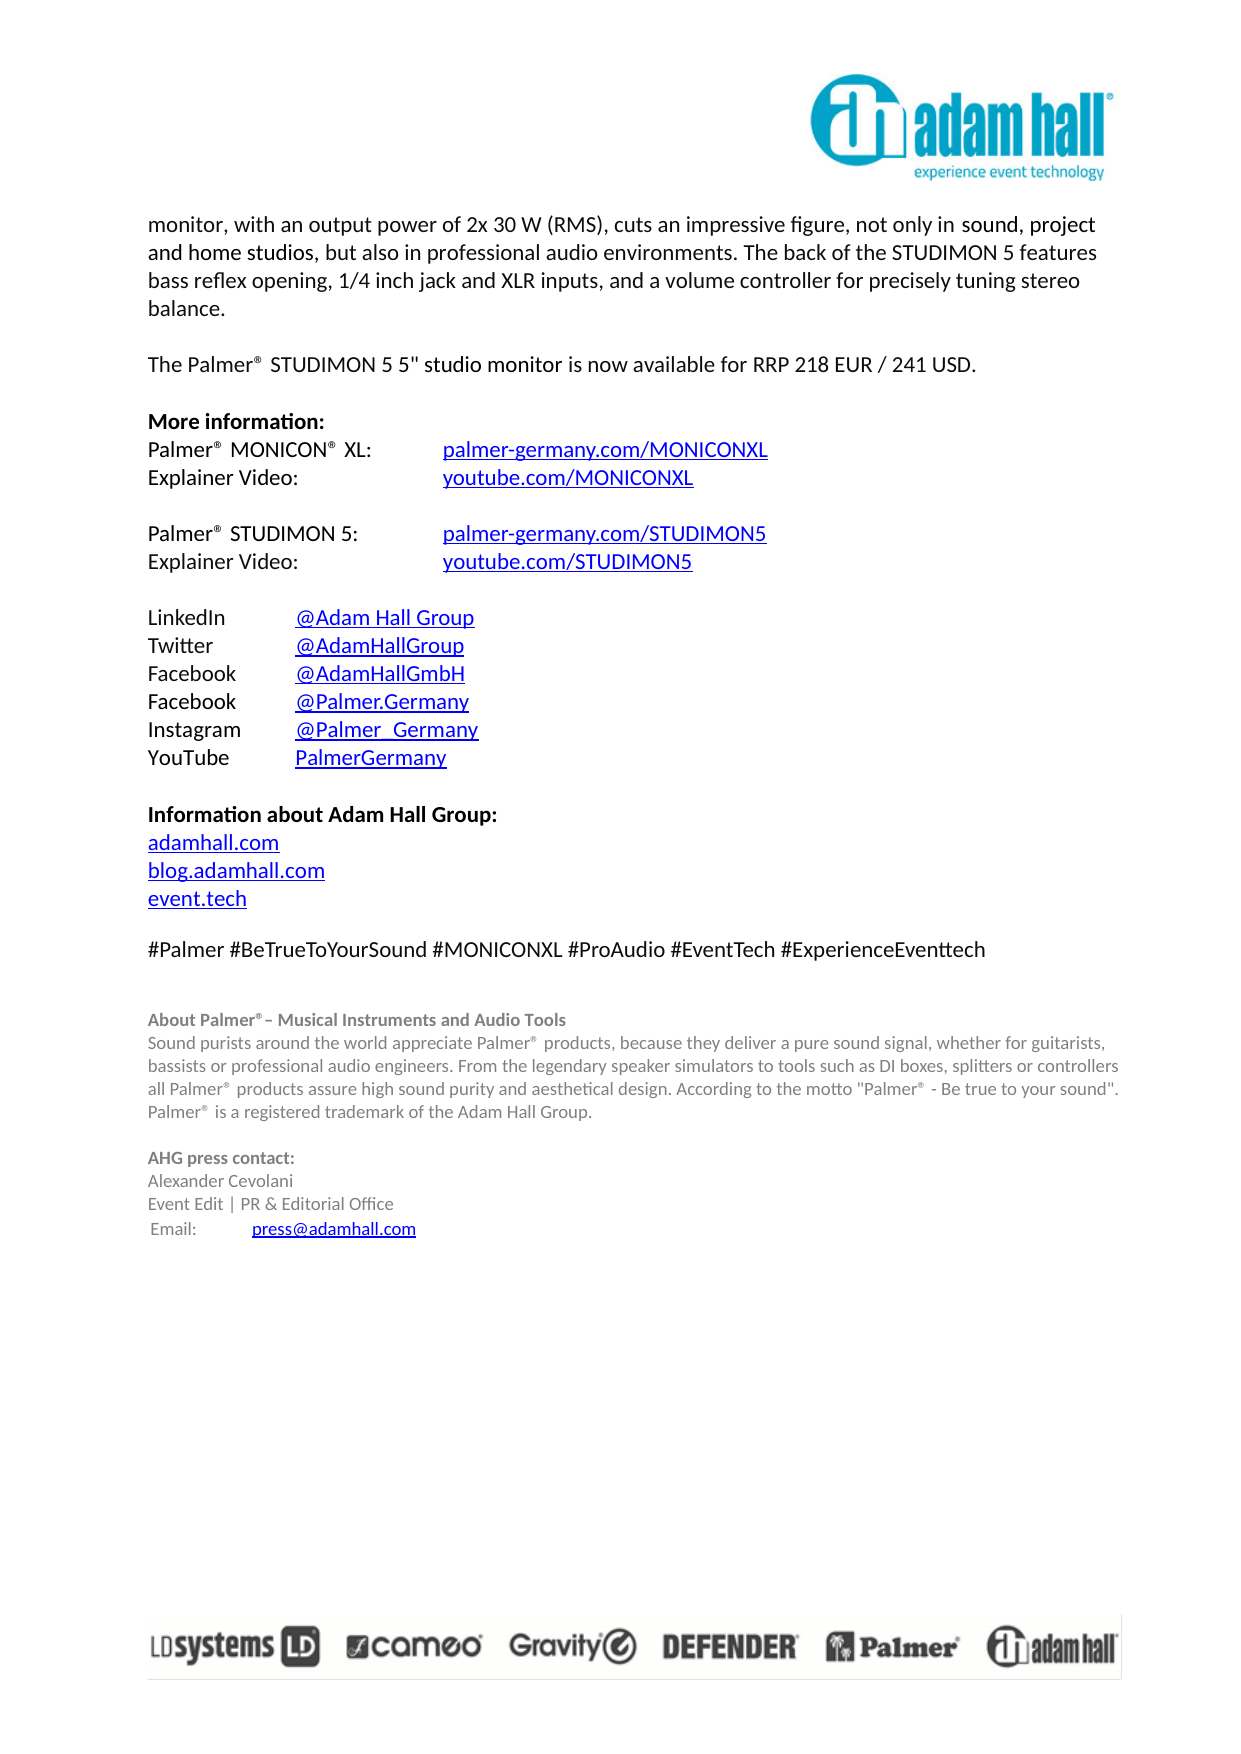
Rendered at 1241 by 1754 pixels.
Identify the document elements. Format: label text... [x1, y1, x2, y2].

picture [147, 1614, 1123, 1681]
text More information: [148, 407, 1123, 435]
text #Palmer #BeTrueToYourSound #MONICONXL #ProAudio #EventTech #ExperienceEventtech [148, 935, 1123, 963]
text Palmer® MONICON® XL: palmer-germany.com/MONICONXL [148, 435, 1123, 463]
text Event Edit | PR & Editorial Office [148, 1192, 1123, 1215]
text AHG press contact: [148, 1146, 1123, 1169]
text Alexander Cevolani [148, 1169, 1123, 1192]
text Facebook @Palmer.Germany [148, 687, 1123, 715]
text blog.adamhall.com [148, 856, 1123, 884]
text Twitter @AdamHallGroup [148, 631, 1123, 659]
text YouTube PalmerGermany [148, 743, 1123, 771]
text LinkedIn @Adam Hall Group [148, 603, 1123, 631]
text Explainer Video: youtube.com/MONICONXL [148, 463, 1123, 491]
text Explainer Video: youtube.com/STUDIMON5 [148, 547, 1123, 575]
text event.tech [148, 884, 1123, 912]
text Facebook @AdamHallGmbH [148, 659, 1123, 687]
table_header press@adamhall.com [237, 1217, 557, 1240]
text Palmer® STUDIMON 5: palmer-germany.com/STUDIMON5 [148, 519, 1123, 547]
text The Palmer® STUDIMON 5 5" studio monitor is now available for RRP 218 EUR / 241 USD. [563, 350, 1123, 378]
text About Palmer® ̶ Musical Instruments and Audio Tools [273, 1009, 1123, 1032]
text adamhall.com [148, 828, 1123, 856]
text The Palmer® STUDIMON 5 5" studio monitor is now available for RRP 218 EUR / 241 USD. [148, 350, 410, 378]
text Sound purists around the world appreciate Palmer® products, because they deliver a pure sound signal, whether for guitarists, bassists or professional audio engineers. From the legendary speaker simulators to tools such as DI boxes, splitters or controllers all Palmer® products assure high sound purity and aesthetical design. According to the motto "Palmer® - Be true to your sound". Palmer® is a registered trademark of the Adam Hall Group. [148, 1032, 1123, 1123]
picture [801, 73, 1123, 182]
text Information about Adam Hall Group: [148, 800, 1123, 828]
text Instagram @Palmer_Germany [148, 715, 1123, 743]
table_header Email: [138, 1217, 235, 1240]
